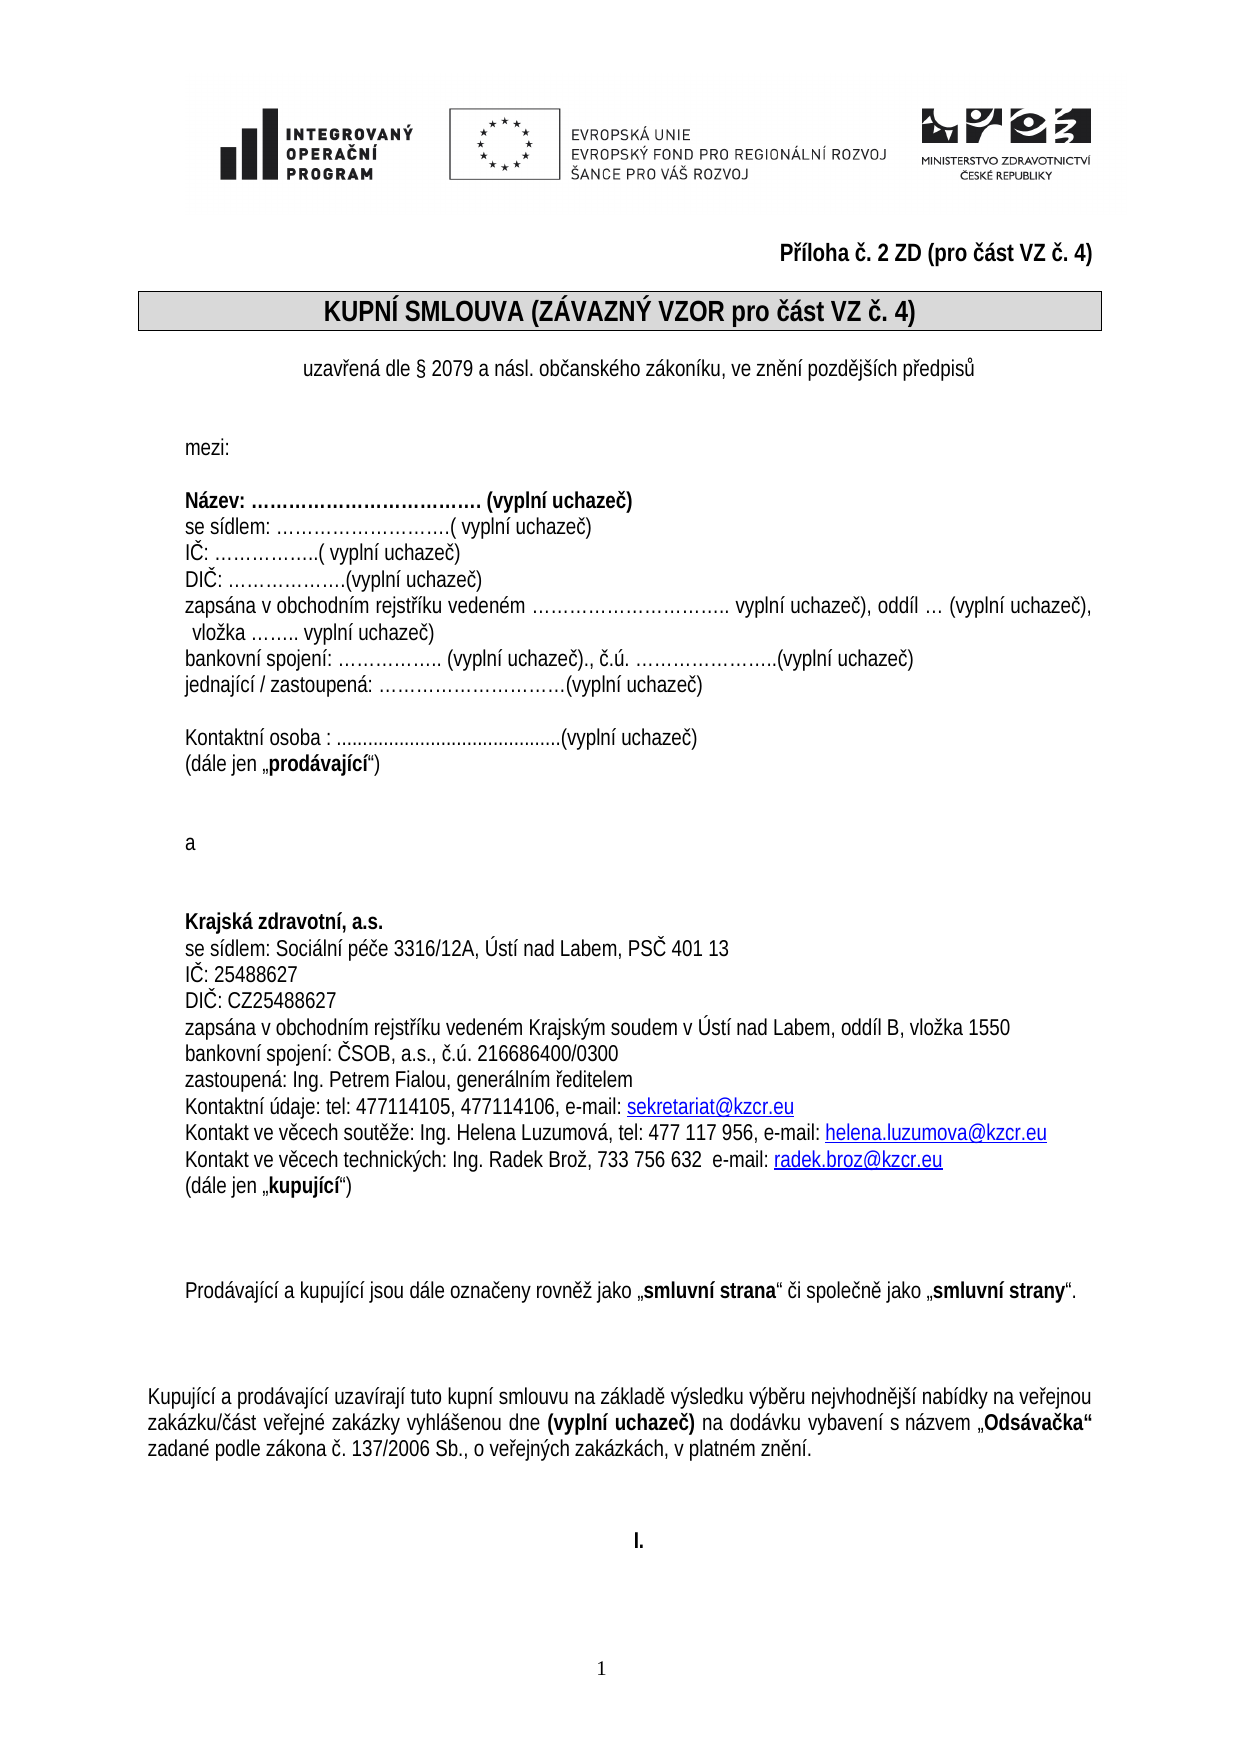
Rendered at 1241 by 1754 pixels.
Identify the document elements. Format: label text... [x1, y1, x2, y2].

text Prodávající a kupující jsou dále označeny rovněž jako „smluvní strana“ či společně jako „smluvní strany“. [185, 1277, 1093, 1304]
text se sídlem: Sociální péče 3316/12A, Ústí nad Labem, PSČ 401 13 [185, 935, 1093, 961]
text a [185, 829, 1093, 856]
text Kontaktní osoba : ...........................................(vyplní uchazeč) [185, 724, 1093, 750]
text Příloha č. 2 ZD (pro část VZ č. 4) [148, 238, 1093, 267]
text Kupující a prodávající uzavírají tuto kupní smlouvu na základě výsledku výběru nejvhodnější nabídky na veřejnou zakázku/část veřejné zakázky vyhlášenou dne (vyplní uchazeč) na dodávku vybavení s názvem „Odsávačka“ zadané podle zákona č. 137/2006 Sb., o veřejných zakázkách, v platném znění. [148, 1383, 1093, 1462]
picture [184, 73, 1127, 215]
text zastoupená: Ing. Petrem Fialou, generálním ředitelem [185, 1066, 1093, 1093]
text Kontakt ve věcech technických: Ing. Radek Brož, 733 756 632 e-mail: radek.broz@kzcr.eu [185, 1146, 1093, 1172]
text Název: ………………………………. (vyplní uchazeč) [185, 487, 1093, 513]
text DIČ: CZ25488627 [185, 987, 1093, 1014]
text KUPNÍ SMLOUVA (ZÁVAZNÝ VZOR pro část VZ č. 4) [139, 292, 1101, 330]
text I. [185, 1527, 1093, 1553]
text IČ: ……………..( vyplní uchazeč) [185, 539, 1093, 566]
text (dále jen „prodávající“) [185, 750, 1093, 777]
text zapsána v obchodním rejstříku vedeném Krajským soudem v Ústí nad Labem, oddíl B, vložka 1550 [185, 1014, 1093, 1040]
text Kontaktní údaje: tel: 477114105, 477114106, e-mail: sekretariat@kzcr.eu [185, 1093, 1093, 1119]
text IČ: 25488627 [185, 961, 1093, 987]
text uzavřená dle § 2079 a násl. občanského zákoníku, ve znění pozdějších předpisů [185, 355, 1093, 381]
text bankovní spojení: …………….. (vyplní uchazeč)., č.ú. …………………..(vyplní uchazeč) [185, 645, 1093, 671]
text jednající / zastoupená: …………………………(vyplní uchazeč) [185, 671, 1093, 697]
text se sídlem: ……………………….( vyplní uchazeč) [185, 513, 1093, 539]
text Krajská zdravotní, a.s. [185, 908, 1093, 935]
text Kontakt ve věcech soutěže: Ing. Helena Luzumová, tel: 477 117 956, e-mail: helena.luzumova@kzcr.eu [185, 1119, 1093, 1146]
text zapsána v obchodním rejstříku vedeném ………………………….. vyplní uchazeč), oddíl … (vyplní uchazeč), vložka …….. vyplní uchazeč) [185, 592, 1093, 645]
text bankovní spojení: ČSOB, a.s., č.ú. 216686400/0300 [185, 1040, 1093, 1066]
text DIČ: ……………….(vyplní uchazeč) [185, 566, 1093, 592]
text (dále jen „kupující“) [185, 1172, 1093, 1198]
text mezi: [185, 434, 1093, 460]
